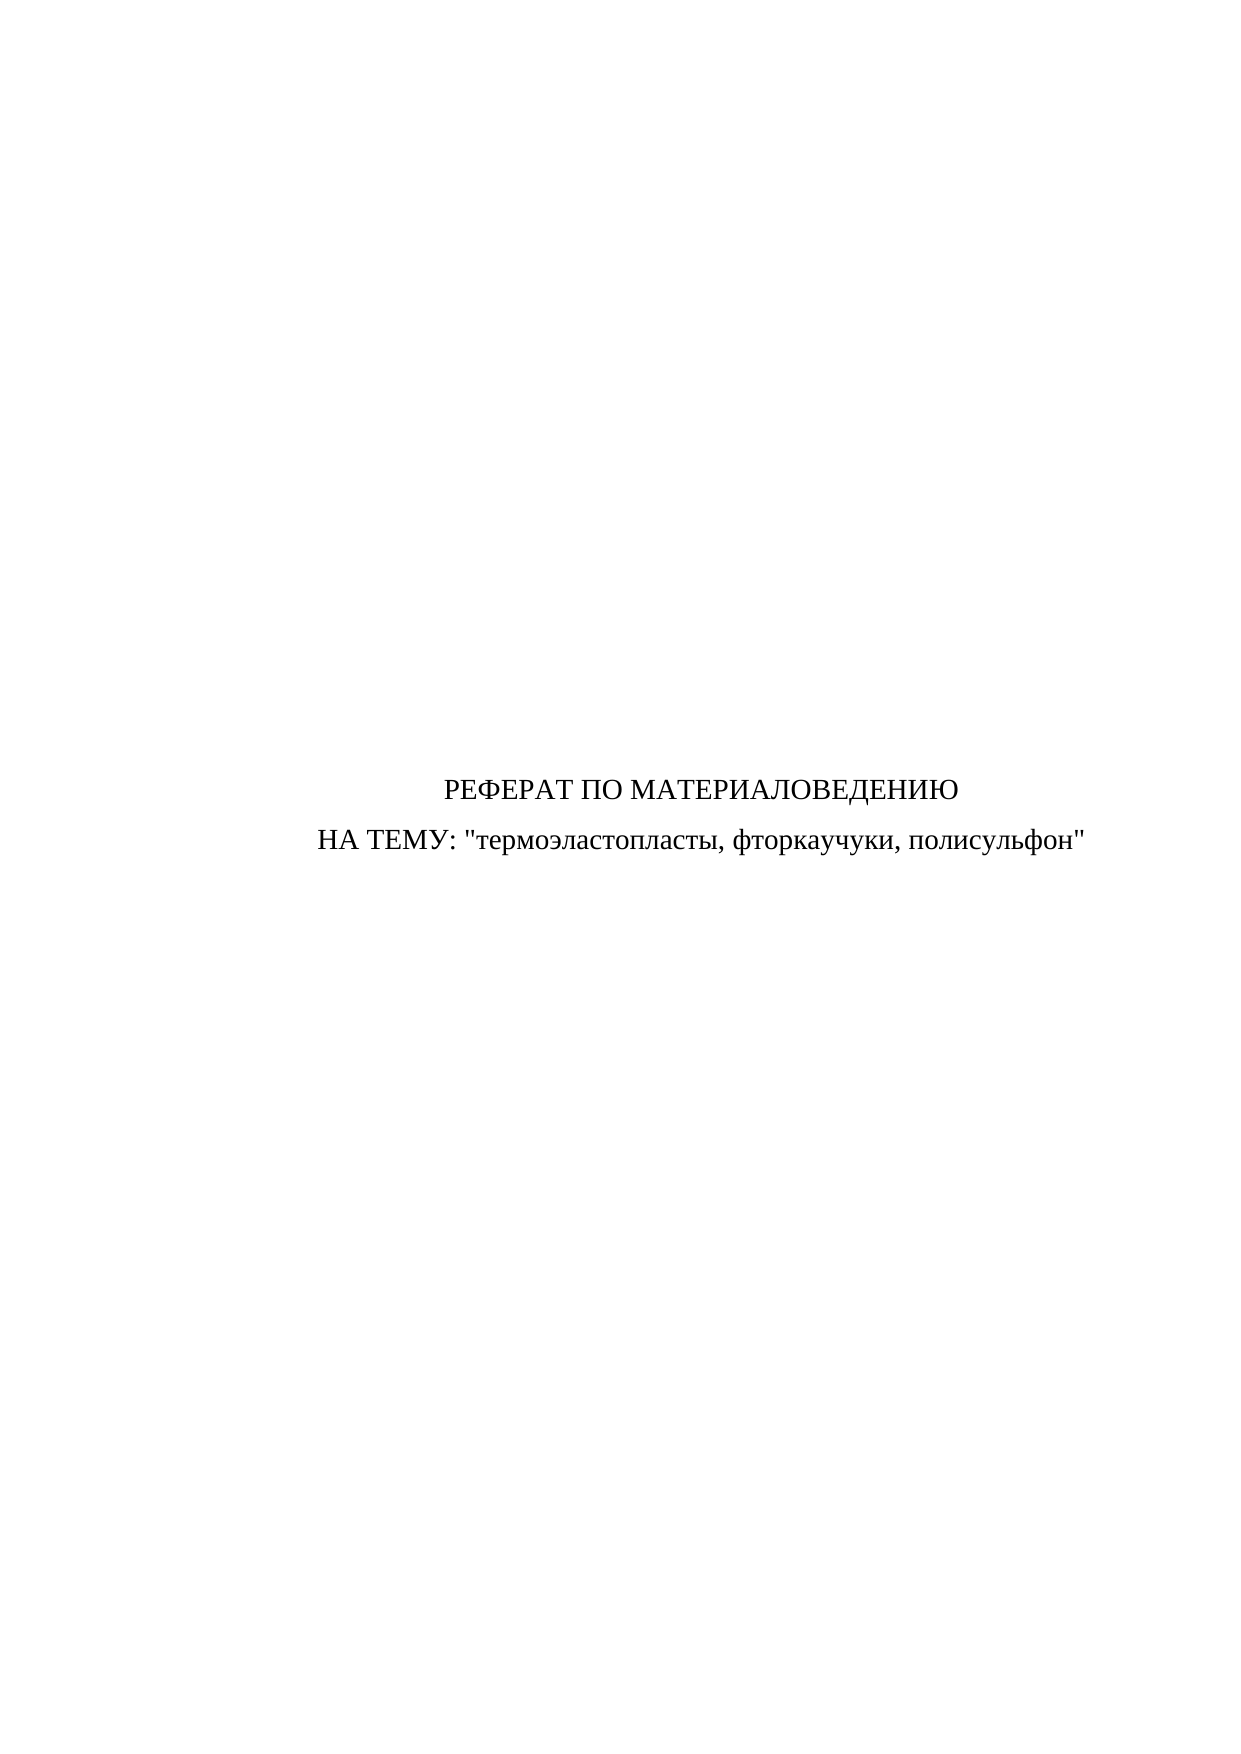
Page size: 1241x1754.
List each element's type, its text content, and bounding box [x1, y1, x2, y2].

text РЕФЕРАТ ПО МАТЕРИАЛОВЕДЕНИЮ [177, 772, 1152, 806]
text НА ТЕМУ: "термоэластопласты, фторкаучуки, полисульфон" [177, 822, 1152, 856]
